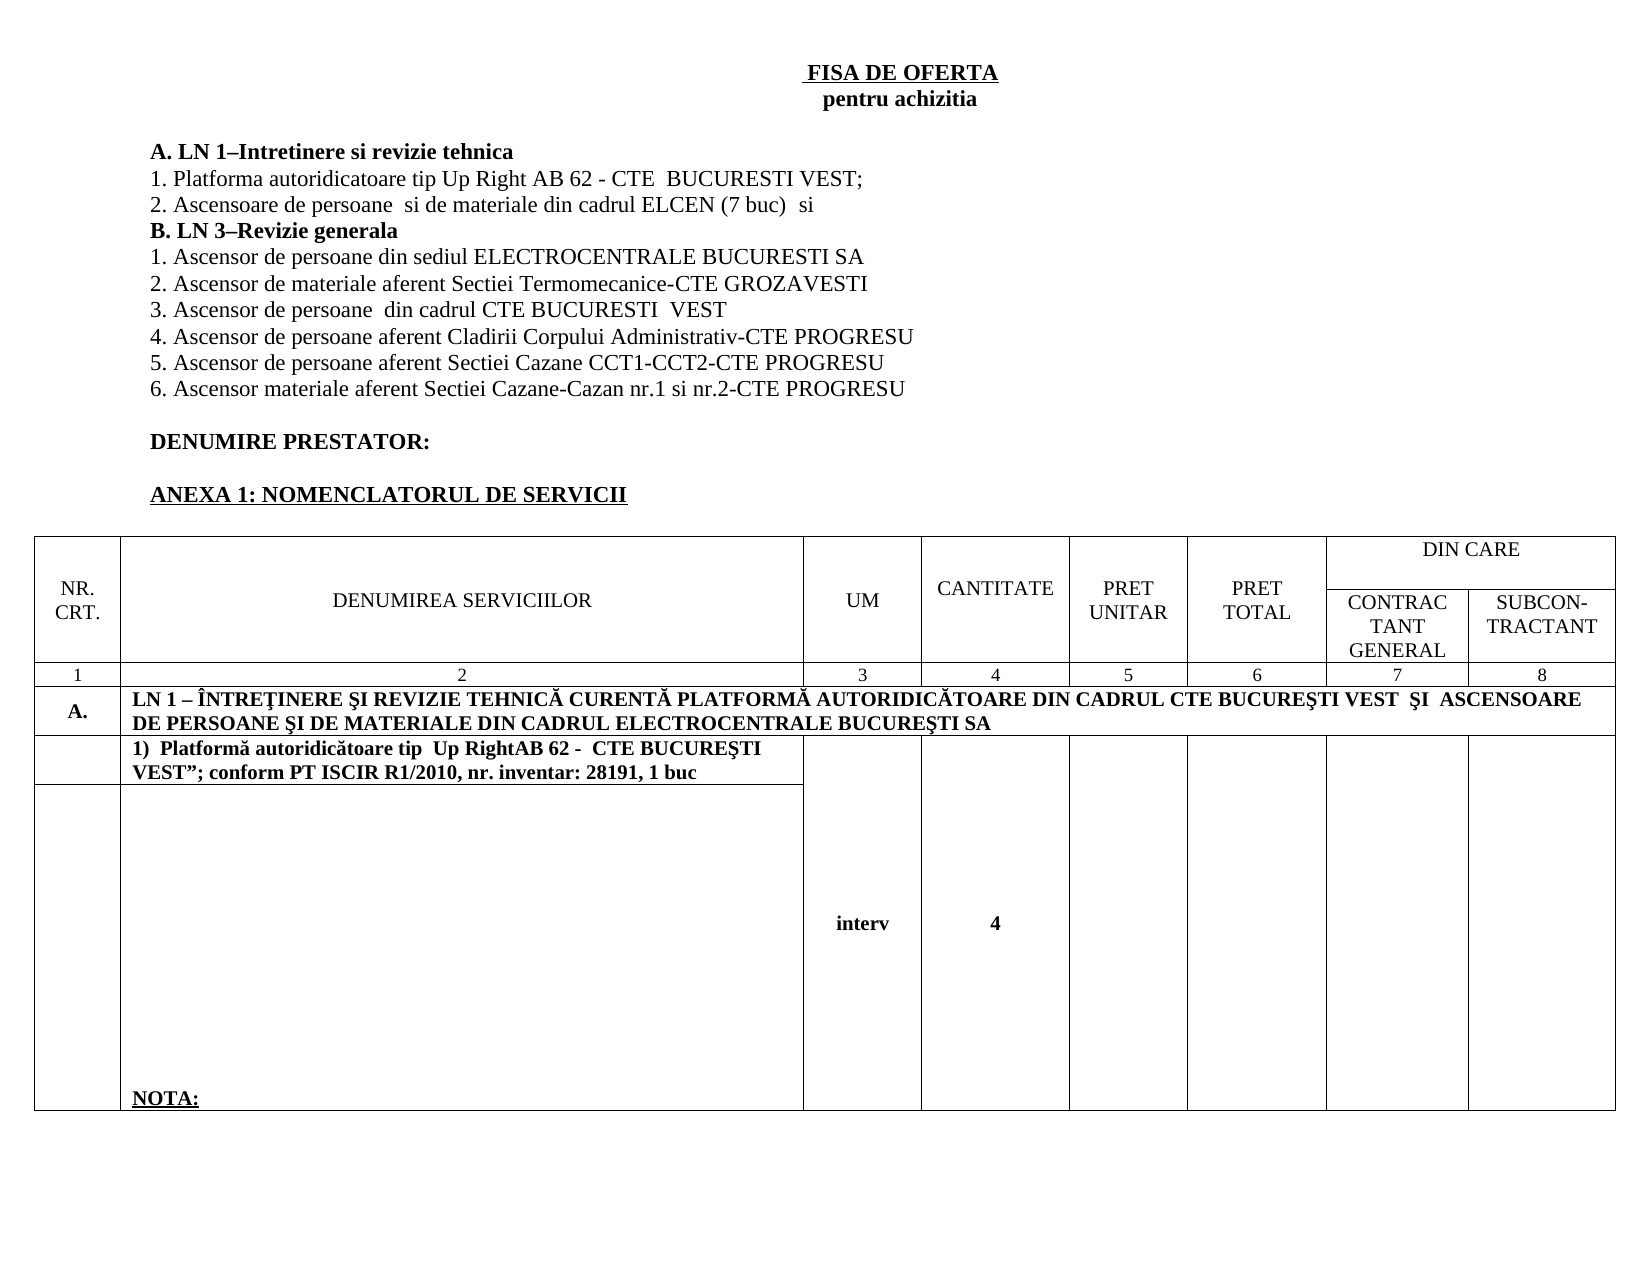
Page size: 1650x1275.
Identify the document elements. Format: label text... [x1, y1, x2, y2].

table_header DIN CARE [1327, 537, 1615, 589]
text 6. Ascensor materiale aferent Sectiei Cazane-Cazan nr.1 si nr.2-CTE PROGRESU [150, 375, 1500, 402]
table_cell CONTRAC TANT GENERAL [1327, 590, 1468, 662]
table_cell A. [35, 687, 120, 735]
table_cell SUBCON- TRACTANT [1469, 590, 1615, 662]
table_header UM [804, 537, 921, 662]
table_cell 2 [121, 663, 803, 686]
table_cell 6 [1188, 663, 1326, 686]
table_cell 1) Platformă autoridicătoare tip Up RightAB 62 - CTE BUCUREŞTI VEST”; conform PT ISCIR R1/2010, nr. inventar: 28191, 1 buc [121, 736, 803, 784]
text A. LN 1–Intretinere si revizie tehnica [150, 138, 1500, 164]
text pentru achizitia [281, 86, 1500, 112]
table_cell 5 [1070, 663, 1187, 686]
table_header NR. CRT. [35, 537, 120, 662]
table_header PRET TOTAL [1188, 537, 1326, 662]
table_cell [1188, 736, 1326, 1110]
table_cell 7 [1327, 663, 1468, 686]
text 5. Ascensor de persoane aferent Sectiei Cazane CCT1-CCT2-CTE PROGRESU [150, 349, 1515, 375]
table_cell 8 [1469, 663, 1615, 686]
text 3. Ascensor de persoane din cadrul CTE BUCURESTI VEST [150, 296, 1515, 323]
text 1. Ascensor de persoane din sediul ELECTROCENTRALE BUCURESTI SA [150, 244, 1500, 270]
table_cell [35, 785, 120, 1110]
text 2. Ascensoare de persoane si de materiale din cadrul ELCEN (7 buc) si [150, 191, 1515, 217]
table_header PRET UNITAR [1070, 537, 1187, 662]
table_cell [1469, 736, 1615, 1110]
table_cell [1070, 736, 1187, 1110]
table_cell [121, 785, 803, 1110]
table_cell [1327, 736, 1468, 1110]
text FISA DE OFERTA [225, 59, 1500, 86]
text 1. Platforma autoridicatoare tip Up Right AB 62 - CTE BUCURESTI VEST; [150, 164, 1500, 191]
text B. LN 3–Revizie generala [150, 217, 1500, 244]
text 2. Ascensor de materiale aferent Sectiei Termomecanice-CTE GROZAVESTI [150, 270, 1515, 296]
table_header DENUMIREA SERVICIILOR [121, 537, 803, 662]
table_cell 1 [35, 663, 120, 686]
text ANEXA 1: NOMENCLATORUL DE SERVICII [150, 481, 1500, 507]
table_cell 4 [922, 736, 1069, 1110]
text DENUMIRE PRESTATOR: [150, 428, 1500, 454]
text 4. Ascensor de persoane aferent Cladirii Corpului Administrativ-CTE PROGRESU [150, 323, 1515, 349]
table_header CANTITATE [922, 537, 1069, 662]
table_cell 4 [922, 663, 1069, 686]
table_cell [35, 736, 120, 784]
table_cell interv [804, 736, 921, 1110]
table_cell LN 1 – ÎNTREŢINERE ŞI REVIZIE TEHNICĂ CURENTĂ PLATFORMĂ AUTORIDICĂTOARE DIN CADRUL CTE BUCUREŞTI VEST ŞI ASCENSOARE DE PERSOANE ŞI DE MATERIALE DIN CADRUL ELECTROCENTRALE BUCUREŞTI SA [121, 687, 1615, 735]
table_cell 3 [804, 663, 921, 686]
